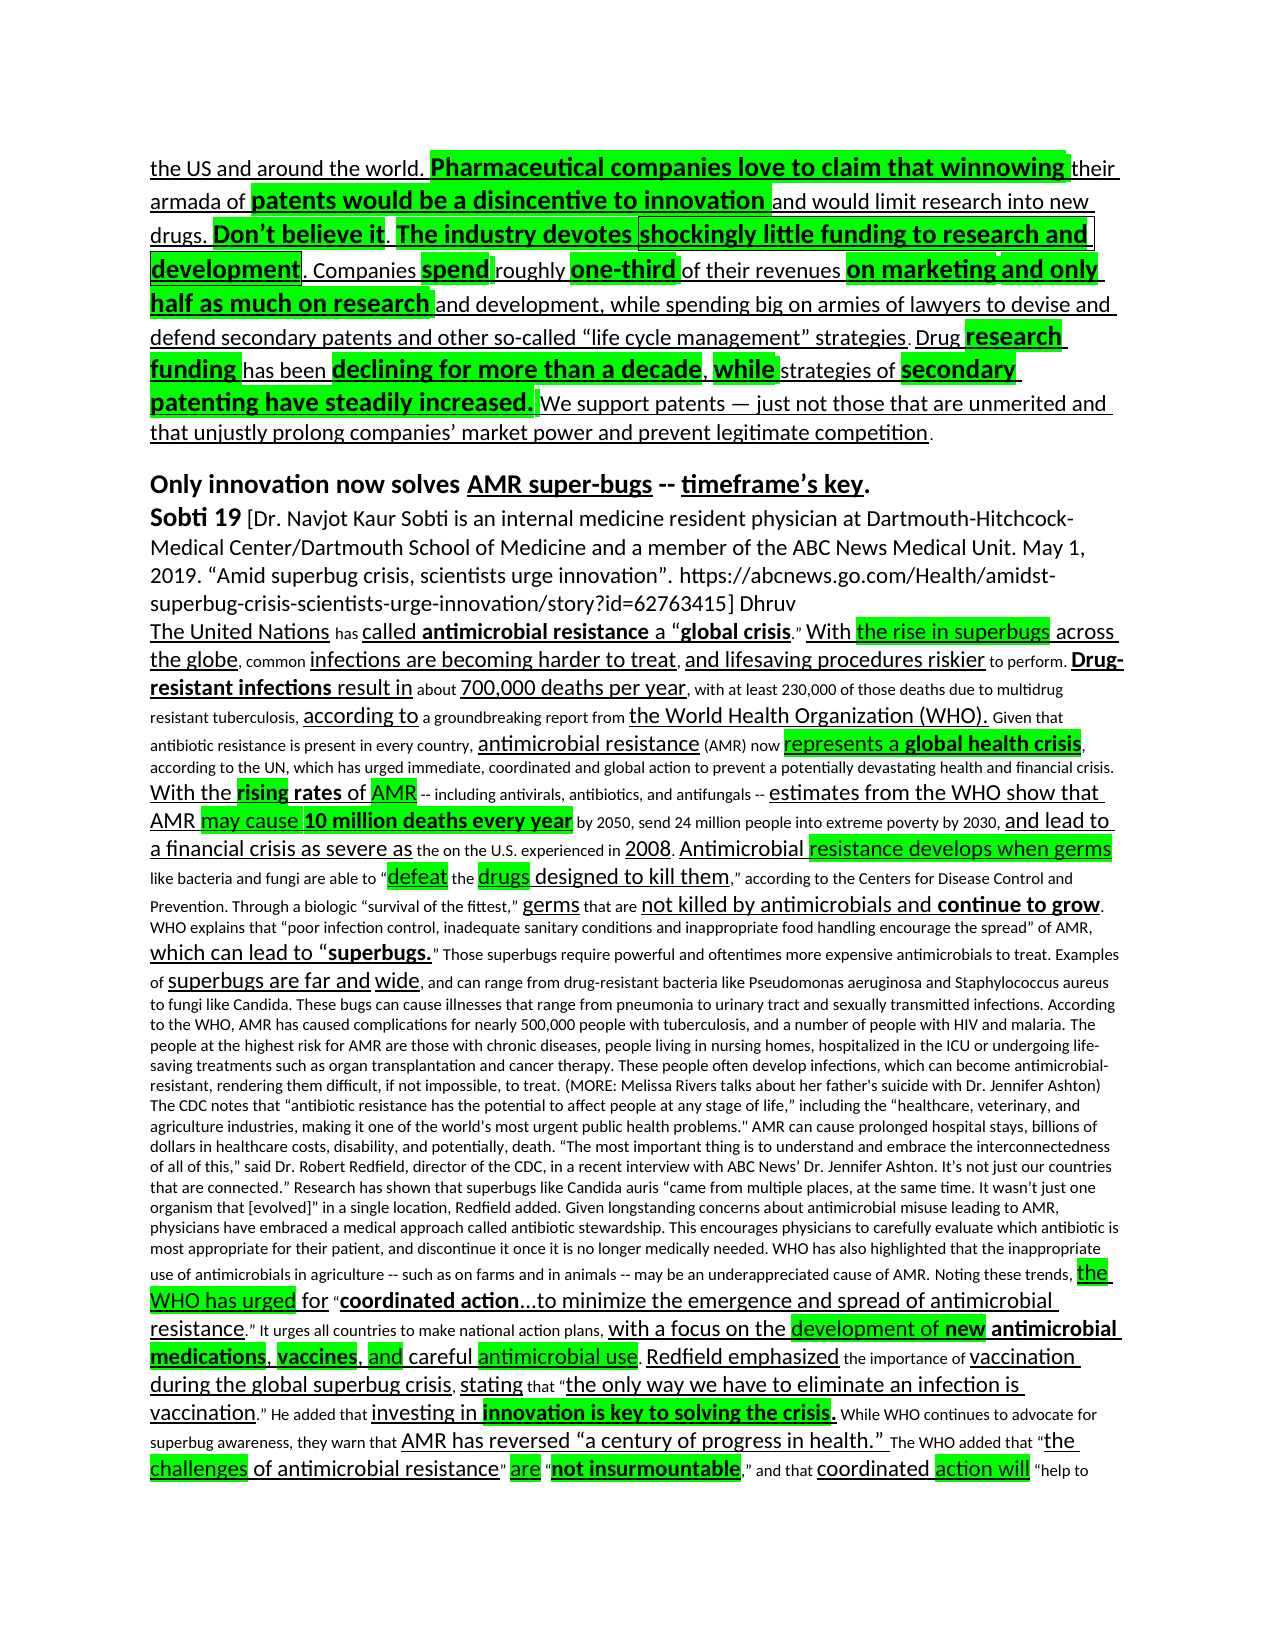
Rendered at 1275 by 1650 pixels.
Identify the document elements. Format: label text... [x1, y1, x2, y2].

text Sobti 19 [Dr. Navjot Kaur Sobti is an internal medicine resident physician at Dartmouth-Hitchcock-Medical Center/Dartmouth School of Medicine and a member of the ABC News Medical Unit. May 1, 2019. “Amid superbug crisis, scientists urge innovation”. https://abcnews.go.com/Health/amidst-superbug-crisis-scientists-urge-innovation/story?id=62763415] Dhruv [150, 500, 1125, 617]
subtitle Only innovation now solves AMR super-bugs -- timeframe’s key. [150, 467, 1125, 500]
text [150, 150, 1125, 446]
